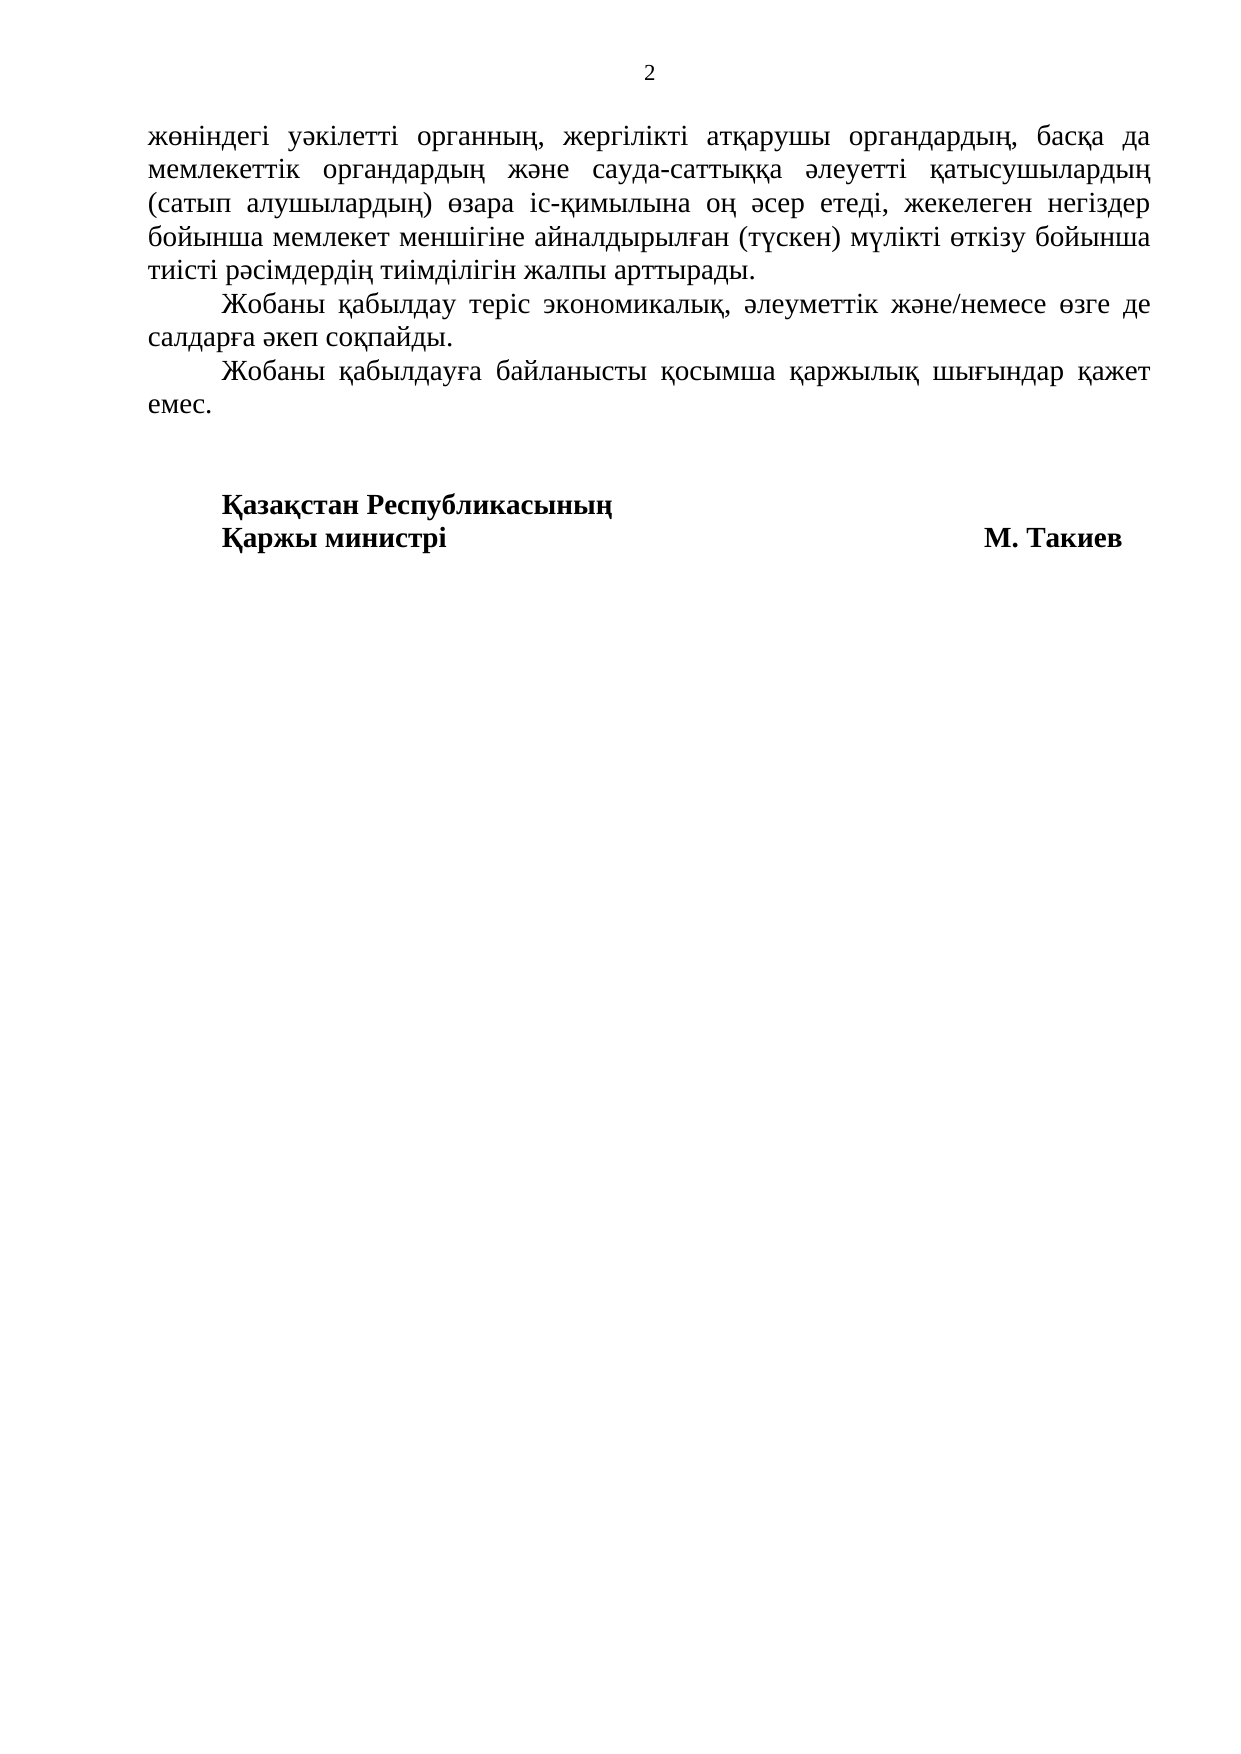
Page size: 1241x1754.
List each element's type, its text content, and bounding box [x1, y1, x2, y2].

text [148, 118, 1152, 286]
text Қазақстан Республикасының [148, 487, 1152, 521]
text Жобаны қабылдауға байланысты қосымша қаржылық шығындар қажет емес. [148, 353, 1152, 420]
text Жобаны қабылдау теріс экономикалық, әлеуметтік және/немесе өзге де салдарға әкеп соқпайды. [148, 286, 1152, 353]
text Қаржы министрі М. Такиев [148, 521, 1152, 554]
